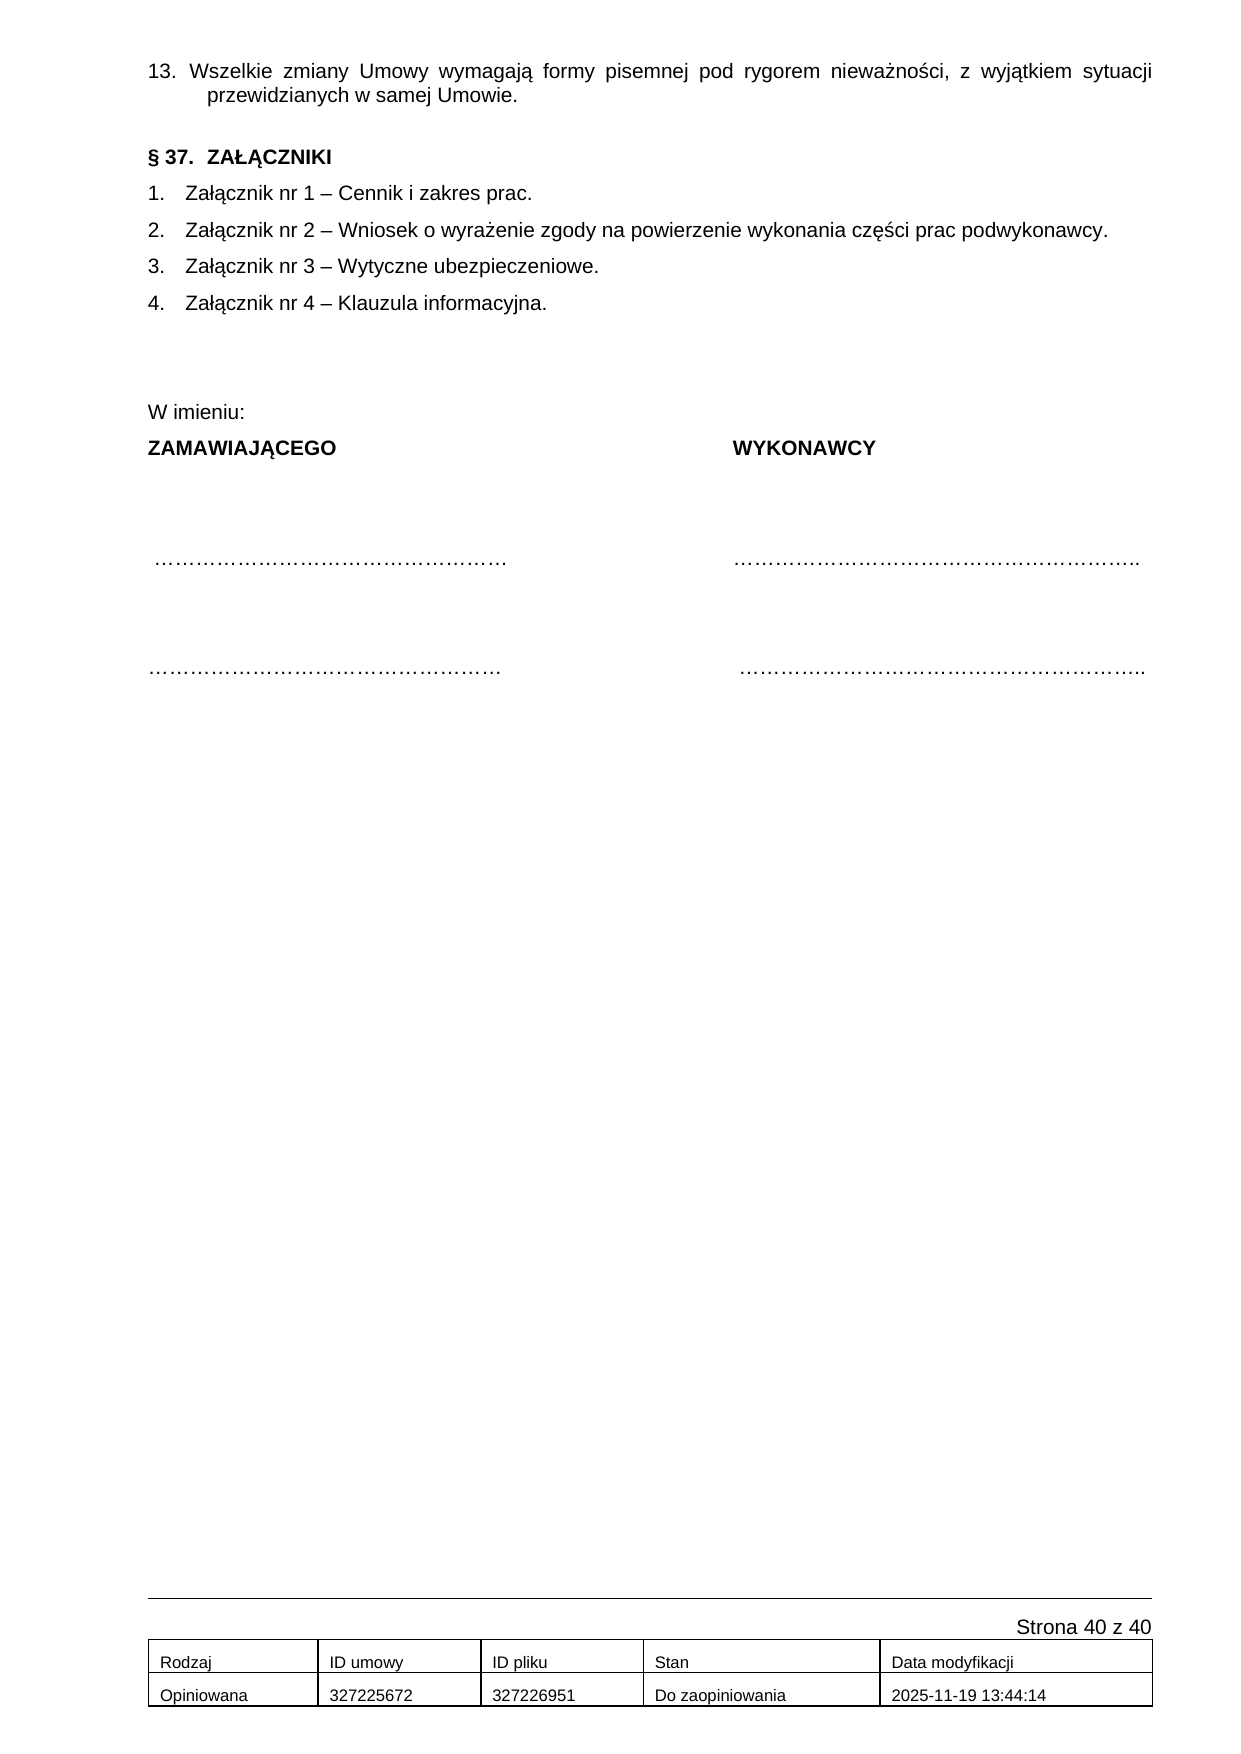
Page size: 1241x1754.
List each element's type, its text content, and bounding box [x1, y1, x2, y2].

list Załącznik nr 3 – Wytyczne ubezpieczeniowe. [148, 254, 1152, 278]
text …………………………………………… ………………………………………………….. [148, 546, 1152, 569]
list Załącznik nr 2 – Wniosek o wyrażenie zgody na powierzenie wykonania części prac podwykonawcy. [148, 217, 1152, 241]
text ZAMAWIAJĄCEGO WYKONAWCY [148, 436, 1152, 460]
list Wszelkie zmiany Umowy wymagają formy pisemnej pod rygorem nieważności, z wyjątkiem sytuacji przewidzianych w samej Umowie. [148, 59, 1153, 107]
text W imieniu: [148, 400, 1152, 424]
list Załącznik nr 4 – Klauzula informacyjna. [148, 290, 1152, 314]
text …………………………………………… ………………………………………………….. [148, 655, 1152, 679]
list Załącznik nr 1 – Cennik i zakres prac. [148, 181, 1152, 205]
subtitle ZAŁĄCZNIKI [148, 144, 1152, 168]
